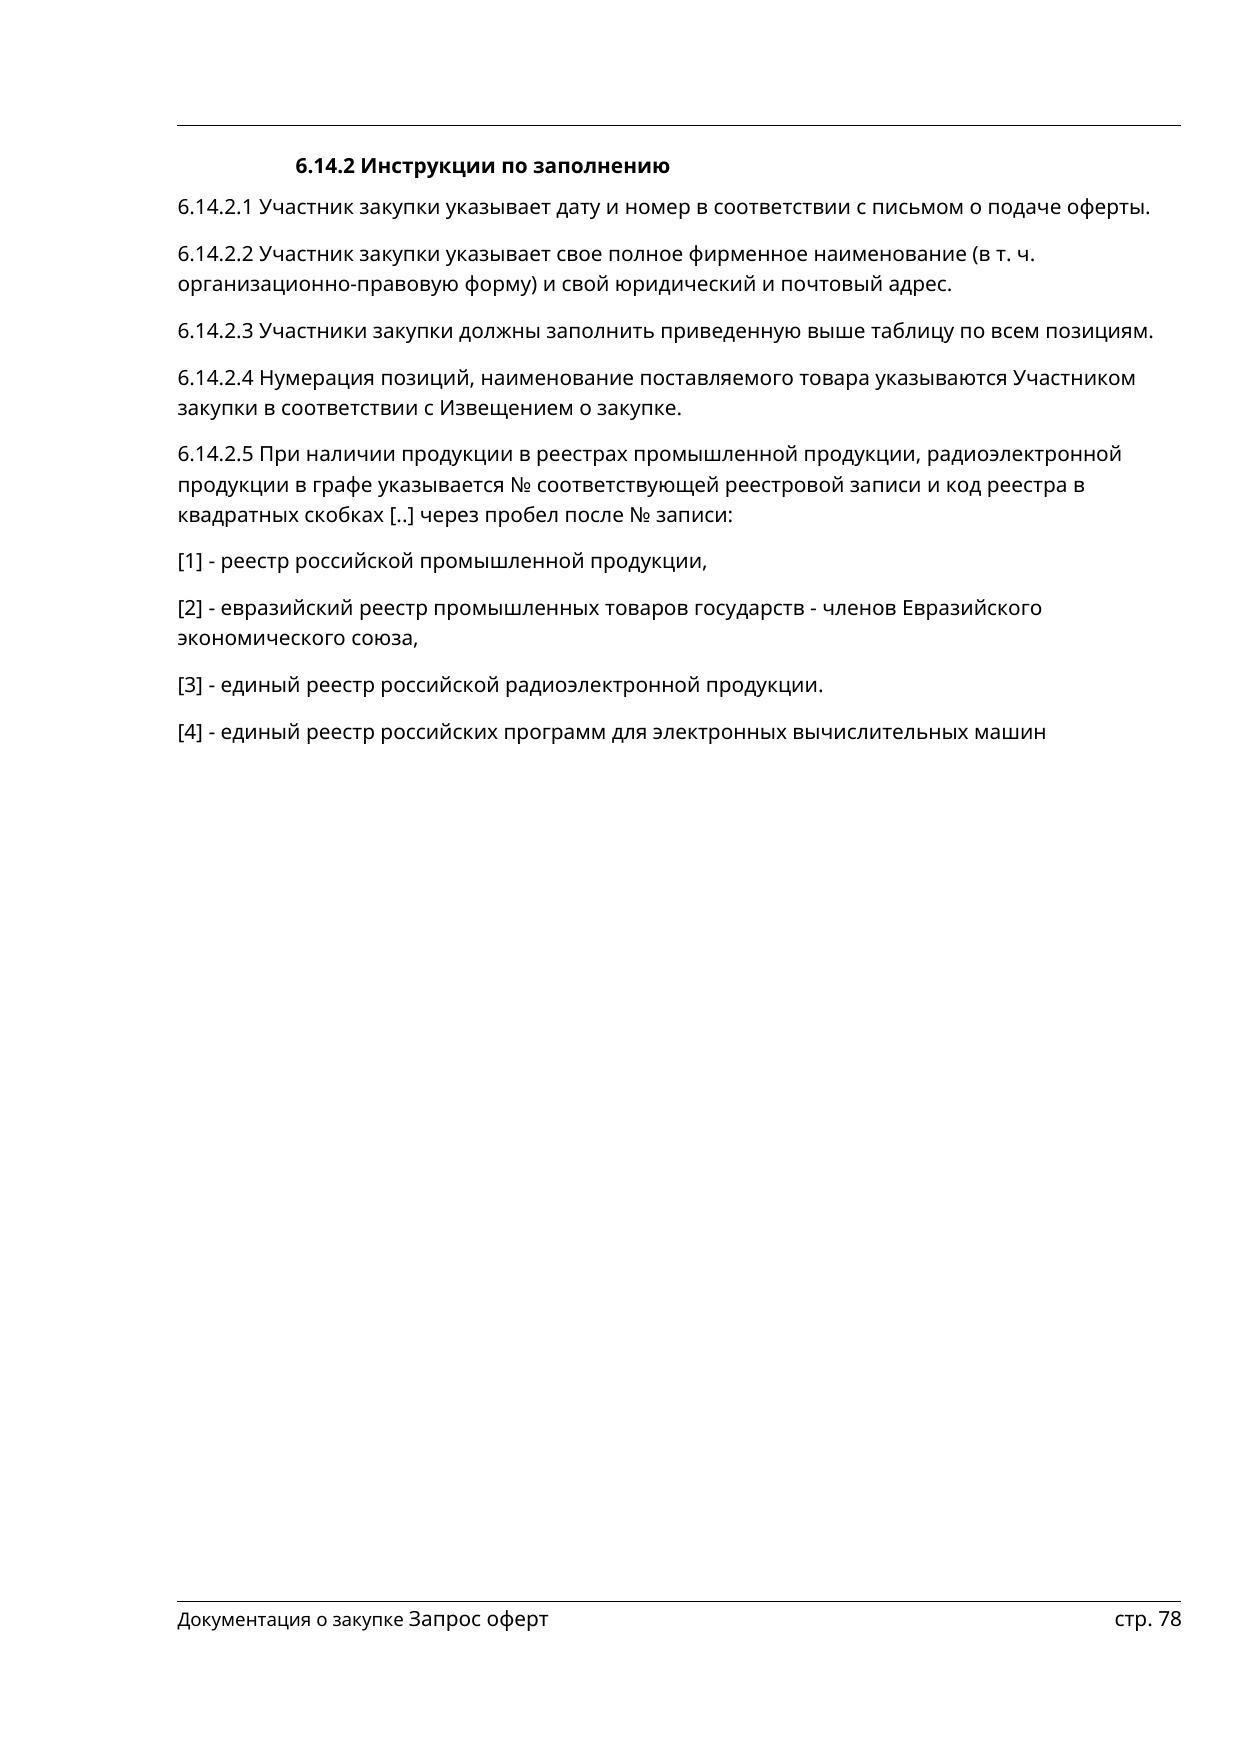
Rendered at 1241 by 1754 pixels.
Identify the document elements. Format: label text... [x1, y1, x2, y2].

text 6.14.2.5 При наличии продукции в реестрах промышленной продукции, радиоэлектронной продукции в графе указывается № соответствующей реестровой записи и код реестра в квадратных скобках [..] через пробел после № записи: [177, 439, 1181, 528]
text [1] - реестр российской промышленной продукции, [177, 547, 1181, 575]
text [4] - единый реестр российских программ для электронных вычислительных машин [177, 717, 1181, 745]
text [2] - евразийский реестр промышленных товаров государств - членов Евразийского экономического союза, [177, 593, 1181, 652]
text 6.14.2.3 Участники закупки должны заполнить приведенную выше таблицу по всем позициям. [177, 316, 1181, 344]
text 6.14.2 Инструкции по заполнению [295, 151, 1181, 180]
text 6.14.2.4 Нумерация позиций, наименование поставляемого товара указываются Участником закупки в соответствии с Извещением о закупке. [177, 363, 1181, 421]
text 6.14.2.2 Участник закупки указывает свое полное фирменное наименование (в т. ч. организационно-правовую форму) и свой юридический и почтовый адрес. [177, 239, 1181, 298]
text 6.14.2.1 Участник закупки указывает дату и номер в соответствии с письмом о подаче оферты. [177, 192, 1181, 221]
text [3] - единый реестр российской радиоэлектронной продукции. [177, 670, 1181, 699]
